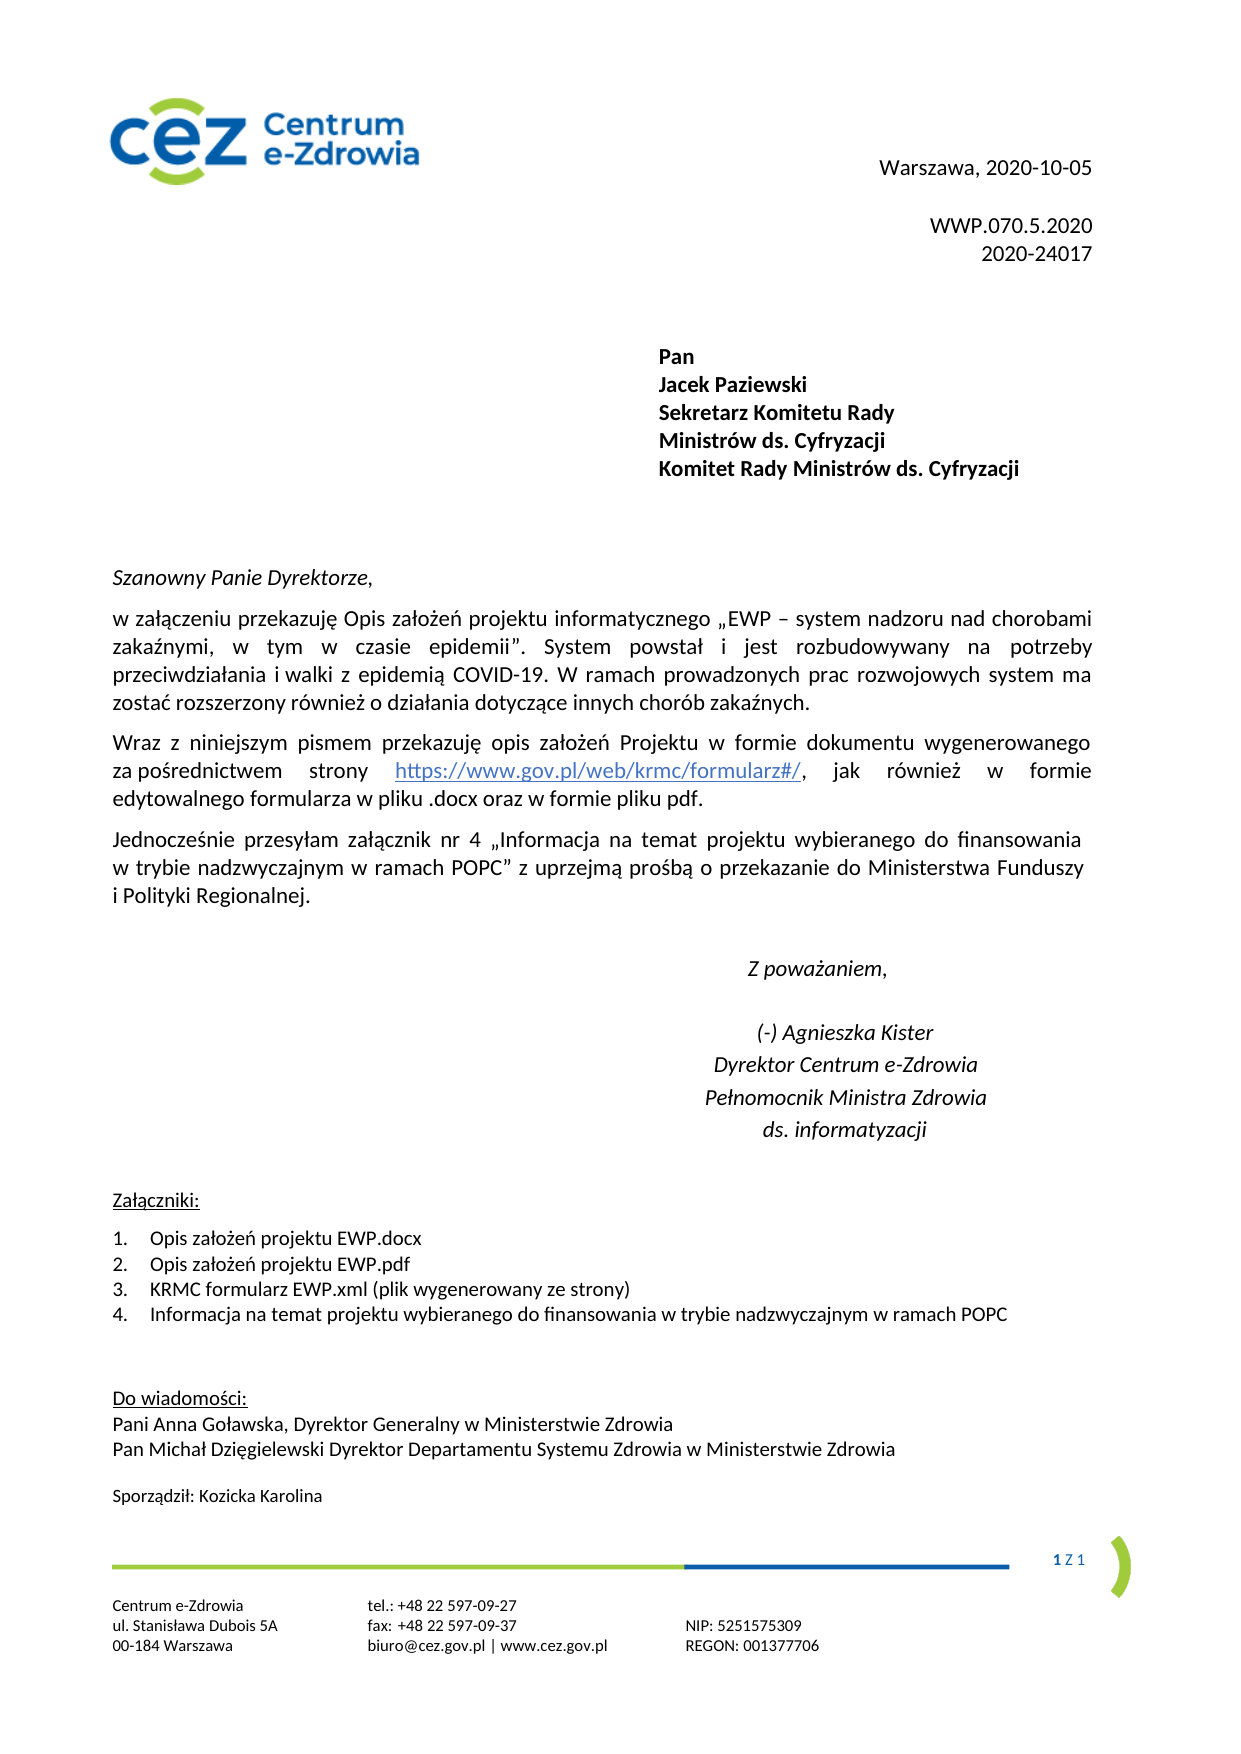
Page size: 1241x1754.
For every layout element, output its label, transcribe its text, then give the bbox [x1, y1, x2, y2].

list Opis założeń projektu EWP.pdf [112, 1251, 1092, 1276]
text Do wiadomości: [112, 1385, 1092, 1411]
text WWP.070.5.2020 [112, 211, 1092, 239]
text Komitet Rady Ministrów ds. Cyfryzacji [112, 454, 1092, 482]
picture [1110, 1536, 1131, 1598]
text Pełnomocnik Ministra Zdrowia [658, 1083, 1033, 1111]
text Pani Anna Goławska, Dyrektor Generalny w Ministerstwie Zdrowia [112, 1411, 1092, 1436]
text w załączeniu przekazuję Opis założeń projektu informatycznego „EWP – system nadzoru nad chorobami zakaźnymi, w tym w czasie epidemii”. System powstał i jest rozbudowywany na potrzeby przeciwdziałania i walki z epidemią COVID-19. W ramach prowadzonych prac rozwojowych system ma zostać rozszerzony również o działania dotyczące innych chorób zakaźnych. [112, 604, 1092, 716]
list Informacja na temat projektu wybieranego do finansowania w trybie nadzwyczajnym w ramach POPC [112, 1302, 1092, 1327]
text Pan [658, 342, 1092, 370]
text Warszawa, 2020-10-05 [112, 148, 1092, 182]
text Z poważaniem, [732, 954, 1092, 982]
list KRMC formularz EWP.xml (plik wygenerowany ze strony) [112, 1276, 1092, 1302]
text Sporządził: Kozicka Karolina [112, 1484, 1092, 1507]
text Jednocześnie przesyłam załącznik nr 4 „Informacja na temat projektu wybieranego do finansowania w trybie nadzwyczajnym w ramach POPC” z uprzejmą prośbą o przekazanie do Ministerstwa Funduszy i Polityki Regionalnej. [112, 825, 1092, 909]
text Dyrektor Centrum e-Zdrowia [658, 1050, 1033, 1078]
picture [106, 97, 423, 185]
text ds. informatyzacji [658, 1115, 1033, 1143]
text Szanowny Panie Dyrektorze, [112, 563, 1092, 591]
text Pan Michał Dzięgielewski Dyrektor Departamentu Systemu Zdrowia w Ministerstwie Zdrowia [112, 1436, 1092, 1462]
text Załączniki: [112, 1187, 1092, 1213]
text Jacek Paziewski [112, 370, 1092, 398]
text 2020-24017 [112, 239, 1092, 267]
text Sekretarz Komitetu Rady [112, 398, 1092, 426]
text Ministrów ds. Cyfryzacji [112, 426, 1092, 454]
text Wraz z niniejszym pismem przekazuję opis założeń Projektu w formie dokumentu wygenerowanego za pośrednictwem strony https://www.gov.pl/web/krmc/formularz#/, jak również w formie edytowalnego formularza w pliku .docx oraz w formie pliku pdf. [112, 728, 1092, 813]
list Opis założeń projektu EWP.docx [112, 1225, 1092, 1251]
text (-) Agnieszka Kister [658, 1018, 1033, 1046]
